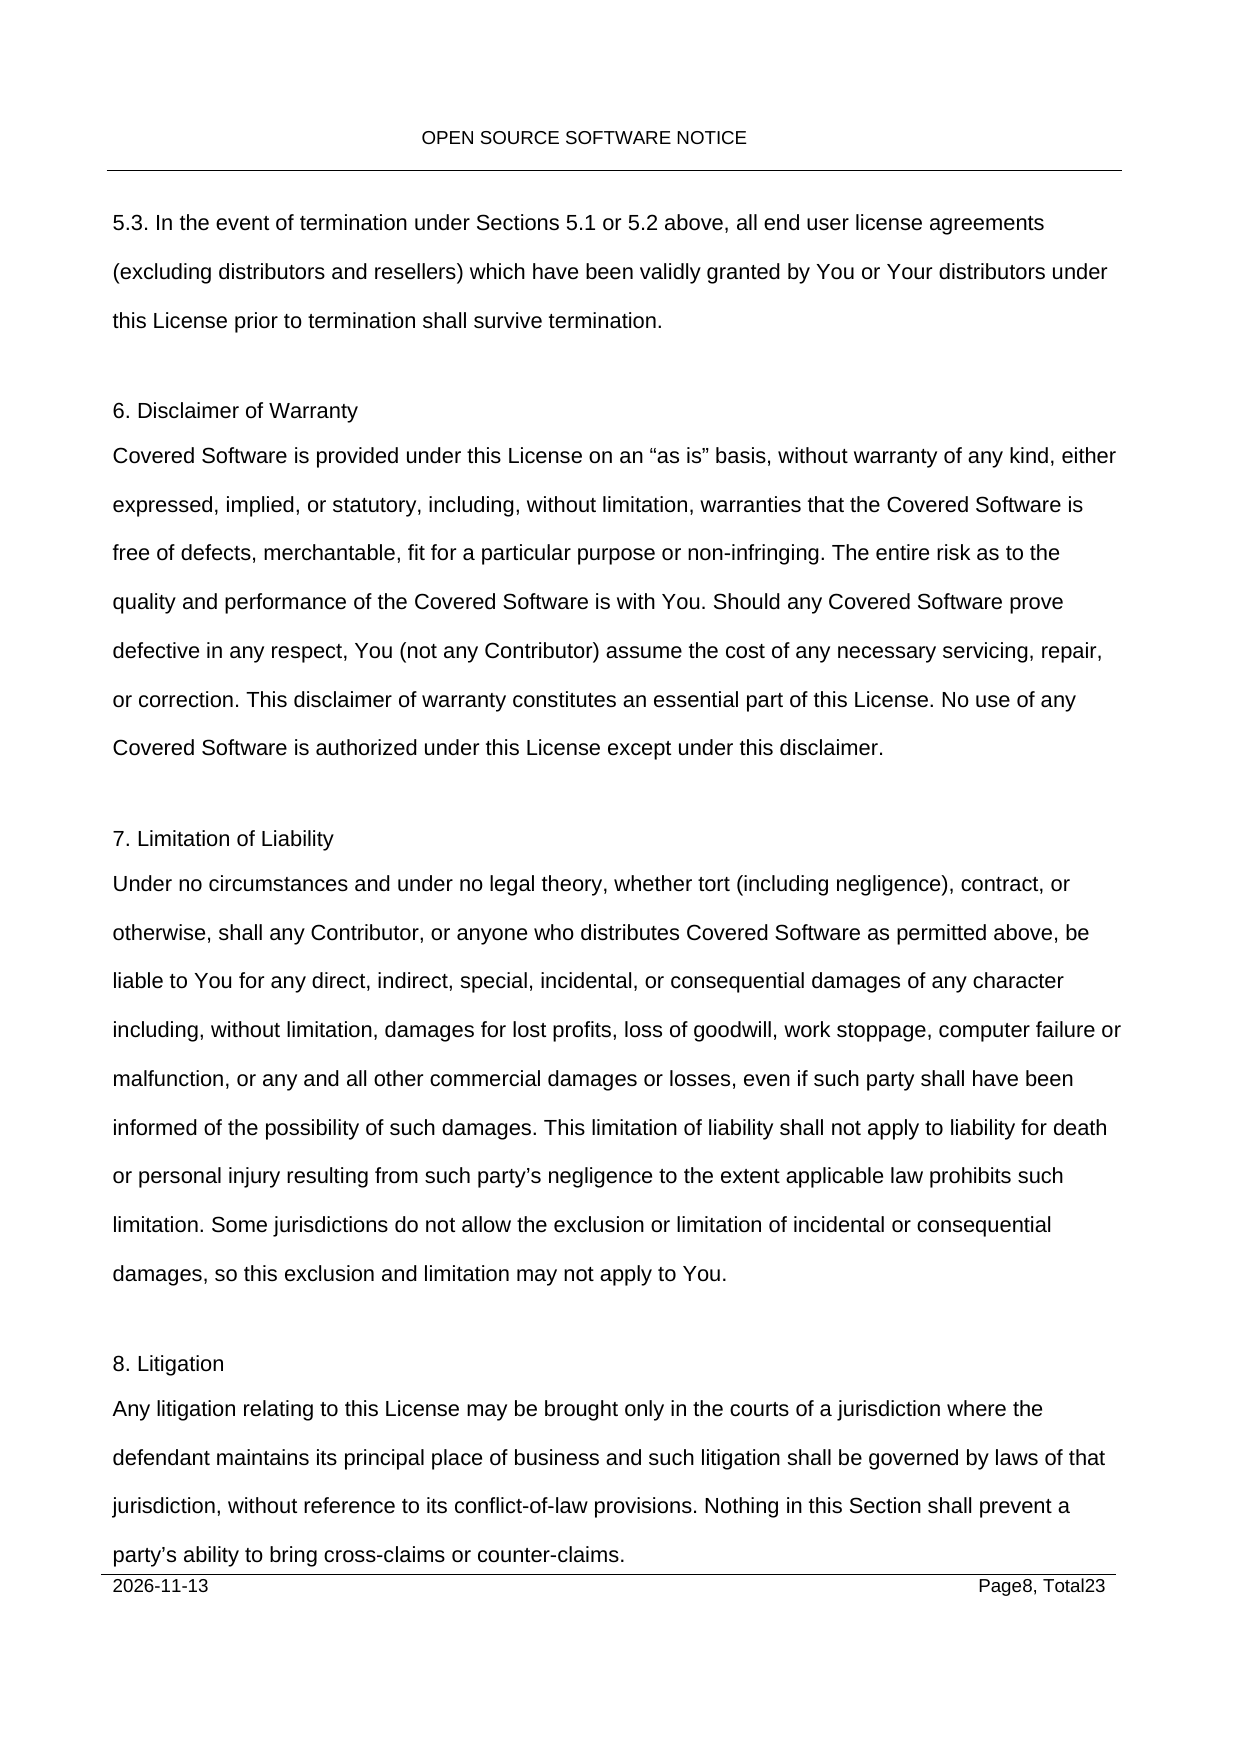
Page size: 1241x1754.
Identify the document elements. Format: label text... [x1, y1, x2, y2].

text Any litigation relating to this License may be brought only in the courts of a jurisdiction where the defendant maintains its principal place of business and such litigation shall be governed by laws of that jurisdiction, without reference to its conflict-of-law provisions. Nothing in this Section shall prevent a party’s ability to bring cross-claims or counter-claims. [112, 1392, 1128, 1571]
text 8. Litigation [112, 1347, 1128, 1380]
text Under no circumstances and under no legal theory, whether tort (including negligence), contract, or otherwise, shall any Contributor, or anyone who distributes Covered Software as permitted above, be liable to You for any direct, indirect, special, incidental, or consequential damages of any character including, without limitation, damages for lost profits, loss of goodwill, work stoppage, computer failure or malfunction, or any and all other commercial damages or losses, even if such party shall have been informed of the possibility of such damages. This limitation of liability shall not apply to liability for death or personal injury resulting from such party’s negligence to the extent applicable law prohibits such limitation. Some jurisdictions do not allow the exclusion or limitation of incidental or consequential damages, so this exclusion and limitation may not apply to You. [112, 867, 1128, 1289]
text 5.3. In the event of termination under Sections 5.1 or 5.2 above, all end user license agreements (excluding distributors and resellers) which have been validly granted by You or Your distributors under this License prior to termination shall survive termination. [112, 206, 1128, 336]
text Covered Software is provided under this License on an “as is” basis, without warranty of any kind, either expressed, implied, or statutory, including, without limitation, warranties that the Covered Software is free of defects, merchantable, fit for a particular purpose or non-infringing. The entire risk as to the quality and performance of the Covered Software is with You. Should any Covered Software prove defective in any respect, You (not any Contributor) assume the cost of any necessary servicing, repair, or correction. This disclaimer of warranty constitutes an essential part of this License. No use of any Covered Software is authorized under this License except under this disclaimer. [112, 439, 1128, 764]
text 7. Limitation of Liability [112, 822, 1128, 854]
text 6. Disclaimer of Warranty [112, 394, 1128, 427]
